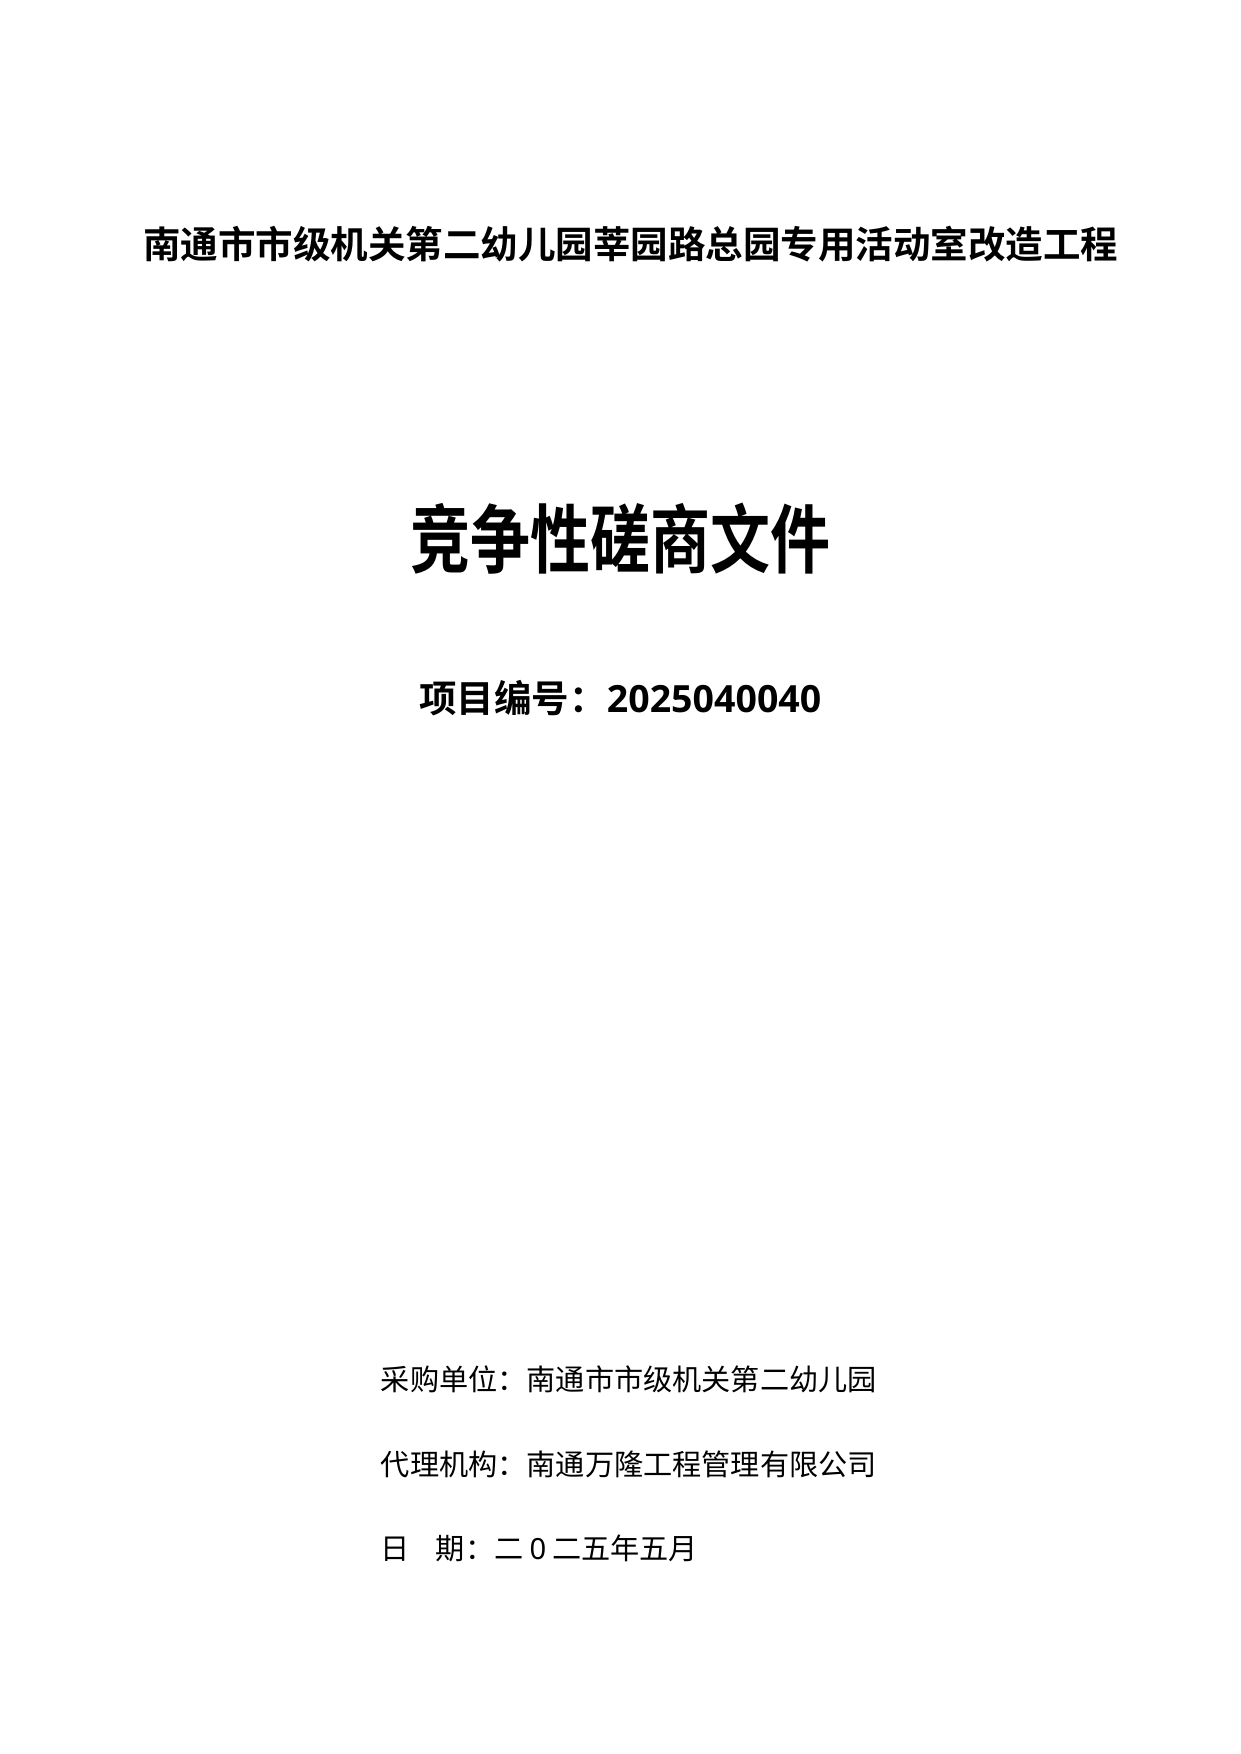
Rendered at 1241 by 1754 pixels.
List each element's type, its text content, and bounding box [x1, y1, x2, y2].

text 代理机构：南通万隆工程管理有限公司 [118, 1441, 1122, 1483]
text 采购单位：南通市市级机关第二幼儿园 [118, 1356, 1122, 1399]
text 日 期：二0二五年五月 [118, 1526, 1122, 1568]
text 竞争性磋商文件 [118, 484, 1122, 588]
text 南通市市级机关第二幼儿园莘园路总园专用活动室改造工程 [118, 215, 1143, 269]
text 项目编号：2025040040 [118, 669, 1122, 724]
